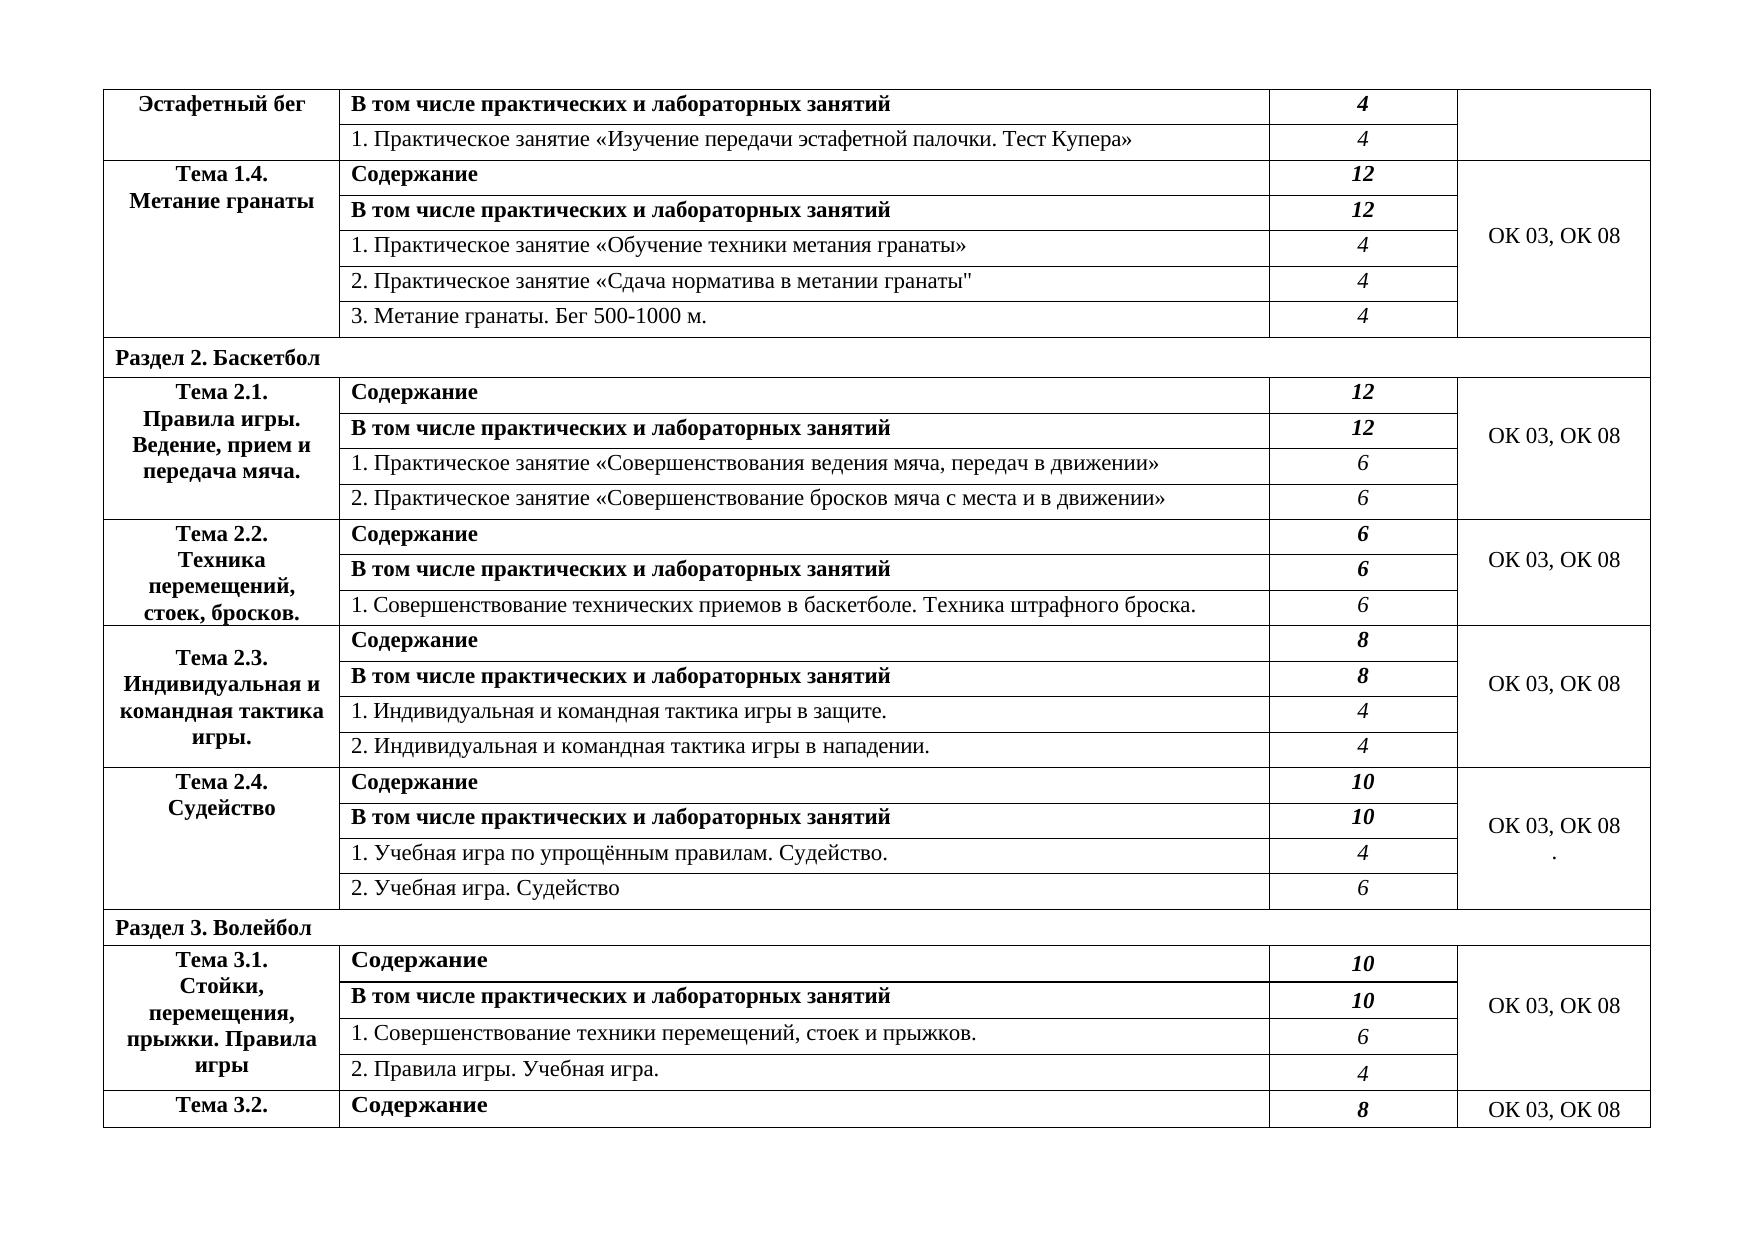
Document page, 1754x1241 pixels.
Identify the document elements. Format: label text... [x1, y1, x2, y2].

table_cell 10 [1270, 804, 1457, 838]
table_cell Содержание [340, 626, 1269, 661]
table_cell 10 [1270, 768, 1457, 802]
table_cell Тема 2.1. Правила игры. Ведение, прием и передача мяча. [104, 378, 339, 519]
table_cell 12 [1270, 196, 1457, 230]
table_cell Тема 2.4. Судейство [104, 768, 339, 909]
table_cell 6 [1270, 1019, 1457, 1054]
table_cell Тема 3.1. Стойки, перемещения, прыжки. Правила игры [104, 946, 339, 1090]
table_cell ОК 03, ОК 08 [1458, 946, 1650, 1090]
table_cell 4 [1270, 733, 1457, 767]
table_cell 4 [1270, 697, 1457, 732]
table_cell 1. Индивидуальная и командная тактика игры в защите. [340, 697, 1269, 732]
table_cell Содержание [340, 1091, 1269, 1127]
table_cell ОК 03, ОК 08 [1458, 378, 1650, 519]
table_cell 12 [1270, 378, 1457, 413]
table_cell Тема 2.2. Техника перемещений, стоек, бросков. [104, 520, 339, 625]
table_cell 3. Метание гранаты. Бег 500-1000 м. [340, 302, 1269, 337]
table_cell В том числе практических и лабораторных занятий [340, 804, 1269, 838]
table_cell 4 [1270, 90, 1457, 124]
table_cell 8 [1270, 662, 1457, 696]
table_cell Содержание [340, 946, 1269, 981]
table_cell 2. Практическое занятие «Сдача норматива в метании гранаты" [340, 267, 1269, 301]
table_cell В том числе практических и лабораторных занятий [340, 662, 1269, 696]
table_cell 4 [1270, 302, 1457, 337]
table_cell 1. Совершенствование технических приемов в баскетболе. Техника штрафного броска. [340, 591, 1269, 625]
table_cell ОК 03, ОК 08 [1458, 1091, 1650, 1127]
table_cell 10 [1270, 983, 1457, 1018]
table_cell ОК 03, ОК 08 [1458, 520, 1650, 625]
table_cell ОК 03, ОК 08 [1458, 161, 1650, 337]
table_cell 6 [1270, 555, 1457, 590]
table_cell Тема 1.4. Метание гранаты [104, 161, 339, 337]
table_cell Содержание [340, 520, 1269, 554]
table_cell 6 [1270, 591, 1457, 625]
table_cell Тема 2.3. Индивидуальная и командная тактика игры. [104, 626, 339, 767]
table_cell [340, 90, 1269, 124]
table_cell В том числе практических и лабораторных занятий [340, 414, 1269, 448]
table_cell 8 [1270, 1091, 1457, 1127]
table_cell ОК 03, ОК 08 [1458, 626, 1650, 767]
table_cell 1. Практическое занятие «Изучение передачи эстафетной палочки. Тест Купера» [340, 125, 1269, 159]
table_cell 4 [1270, 125, 1457, 159]
table_cell Раздел 2. Баскетбол [104, 338, 1650, 377]
table_cell 10 [1270, 946, 1457, 981]
table_cell 6 [1270, 520, 1457, 554]
table_cell 1. Совершенствование техники перемещений, стоек и прыжков. [340, 1019, 1269, 1054]
table_cell 4 [1270, 1055, 1457, 1090]
table_cell Содержание [340, 768, 1269, 802]
table_cell 6 [1270, 874, 1457, 909]
table_cell 2. Правила игры. Учебная игра. [340, 1055, 1269, 1090]
table_cell 2. Учебная игра. Судейство [340, 874, 1269, 909]
table_cell 4 [1270, 839, 1457, 873]
table_cell 12 [1270, 161, 1457, 195]
table_cell Содержание [340, 378, 1269, 413]
table_cell 4 [1270, 231, 1457, 266]
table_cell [104, 90, 339, 159]
table_cell Содержание [340, 161, 1269, 195]
table_cell 4 [1270, 267, 1457, 301]
table_cell 6 [1270, 449, 1457, 483]
table_cell 2. Индивидуальная и командная тактика игры в нападении. [340, 733, 1269, 767]
table_cell 1. Учебная игра по упрощённым правилам. Судейство. [340, 839, 1269, 873]
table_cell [104, 1091, 339, 1127]
table_cell 8 [1270, 626, 1457, 661]
table_cell В том числе практических и лабораторных занятий [340, 196, 1269, 230]
table_cell 1. Практическое занятие «Совершенствования ведения мяча, передач в движении» [340, 449, 1269, 483]
table_cell ОК 03, ОК 08 . [1458, 768, 1650, 909]
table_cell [340, 983, 1269, 1018]
table_cell 6 [1270, 485, 1457, 519]
table_cell 2. Практическое занятие «Совершенствование бросков мяча с места и в движении» [340, 485, 1269, 519]
table_cell 12 [1270, 414, 1457, 448]
table_cell 1. Практическое занятие «Обучение техники метания гранаты» [340, 231, 1269, 266]
table_cell В том числе практических и лабораторных занятий [340, 555, 1269, 590]
table_cell Раздел 3. Волейбол [104, 910, 1650, 945]
